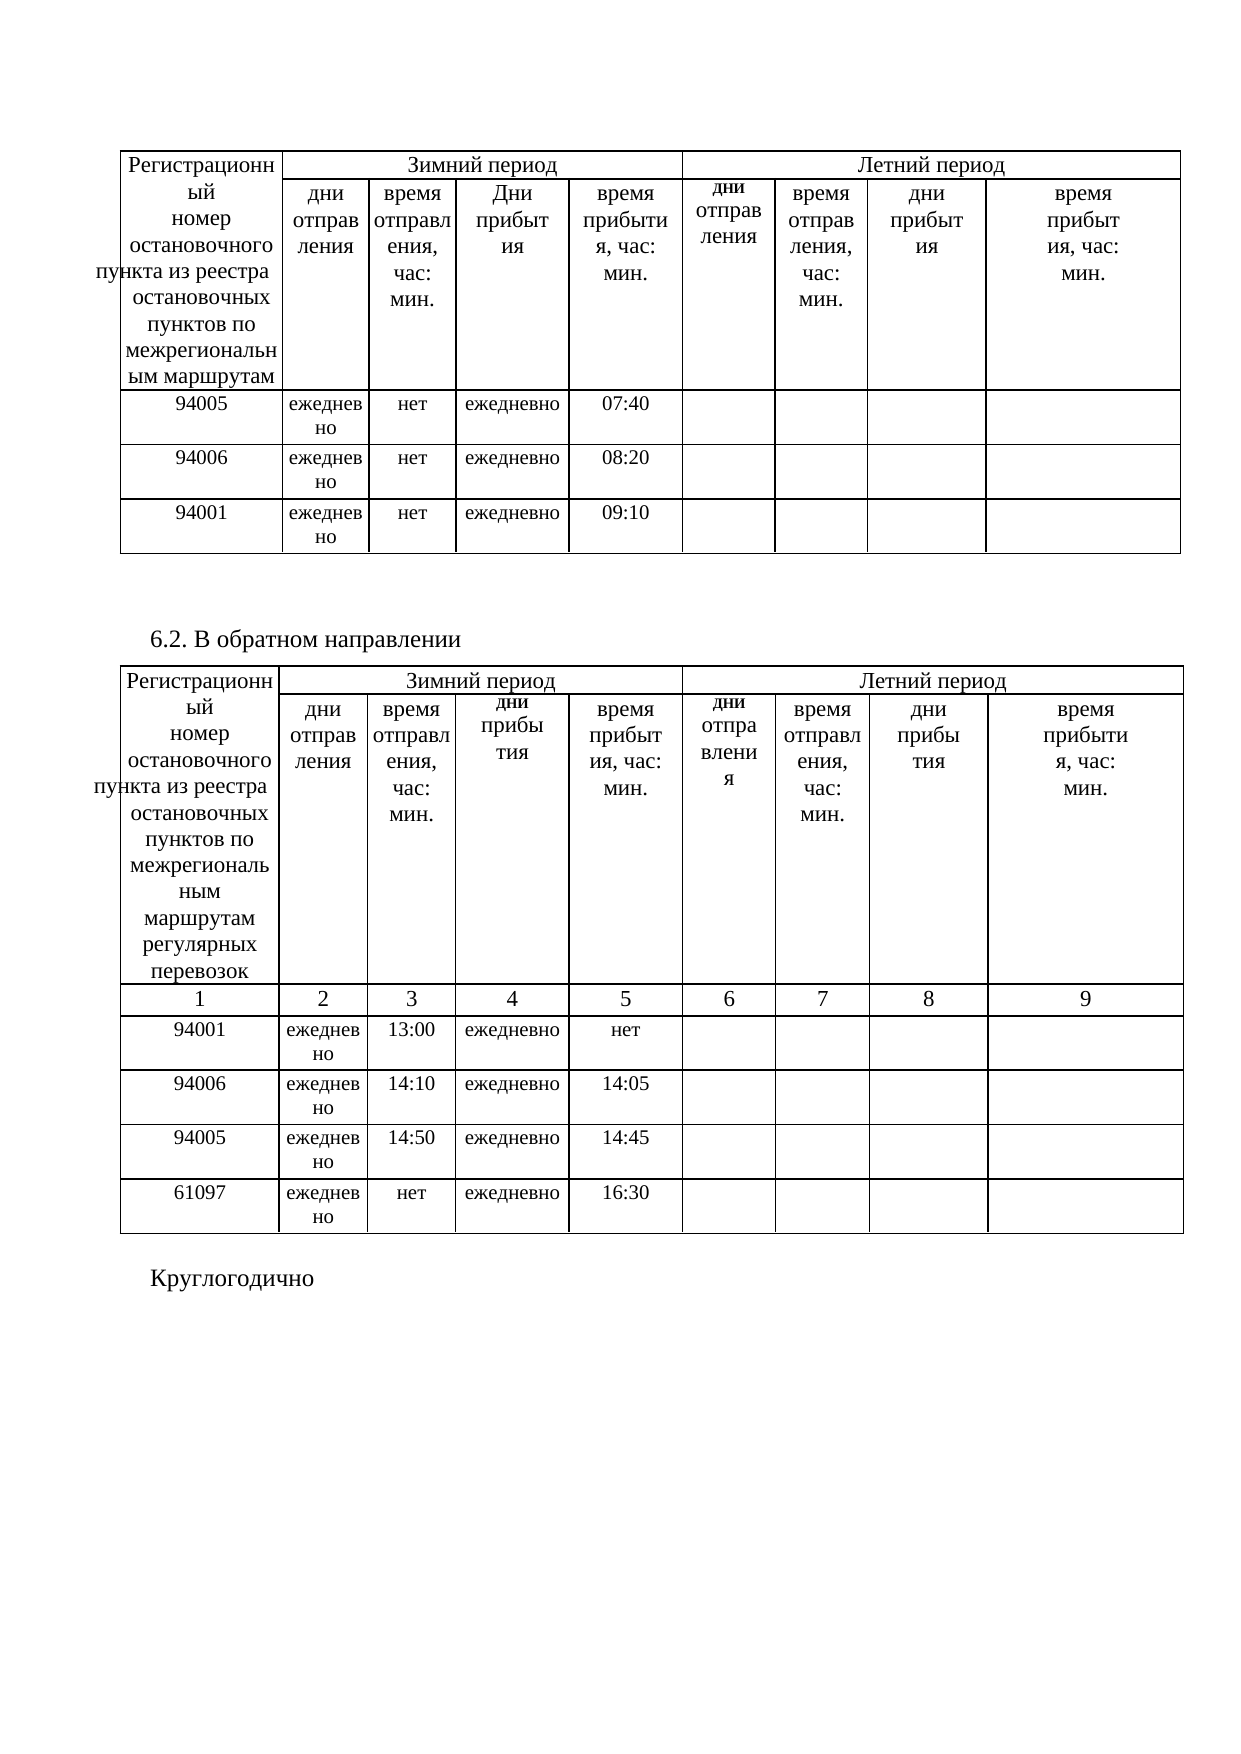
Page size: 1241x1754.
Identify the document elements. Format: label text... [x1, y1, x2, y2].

table_cell [776, 391, 867, 444]
table_cell [987, 391, 1180, 444]
table_cell нет [570, 1017, 682, 1069]
table_cell [683, 1071, 775, 1124]
table_cell 9 [989, 985, 1183, 1015]
table_cell ежедневно [280, 1017, 367, 1069]
table_cell 07:40 [570, 391, 682, 444]
table_cell 1 [121, 985, 278, 1015]
table_cell [683, 391, 774, 444]
table_cell ежедневно [457, 445, 568, 498]
table_cell [870, 1017, 987, 1069]
table_cell ежедневно [283, 500, 368, 552]
table_cell [870, 1071, 987, 1124]
table_cell 94001 [121, 500, 282, 552]
table_header Зимний период [280, 667, 682, 693]
table_cell ежедневно [456, 1017, 568, 1069]
table_cell ежедневно [456, 1180, 568, 1232]
table_cell [683, 445, 774, 498]
table_cell 8 [870, 985, 987, 1015]
table_cell [870, 1180, 987, 1232]
table_cell ежедневно [280, 1125, 367, 1178]
text Круглогодично [150, 1263, 1090, 1291]
table_cell [776, 1071, 869, 1124]
table_cell [683, 500, 774, 552]
table_cell 14:05 [570, 1071, 682, 1124]
table_cell дни отправ ления [280, 695, 367, 983]
table_cell [776, 1180, 869, 1232]
table_cell [870, 1125, 987, 1178]
table_cell время прибыти я, час: мин. [570, 180, 682, 389]
table_cell 94005 [121, 1125, 278, 1178]
table_cell ежедневно [283, 445, 368, 498]
table_cell 16:30 [570, 1180, 682, 1232]
table_cell время отправл ения, час: мин. [776, 695, 869, 983]
table_cell [776, 445, 867, 498]
table_cell время отправл ения, час: мин. [370, 180, 455, 389]
table_cell [987, 500, 1180, 552]
table_cell Дни прибыт ия [457, 180, 568, 389]
text 6.2. В обратном направлении [150, 624, 1090, 653]
table_cell [989, 1180, 1183, 1232]
table_cell [989, 1071, 1183, 1124]
table_cell [989, 1017, 1183, 1069]
table_cell время отправ ления, час: мин. [776, 180, 867, 389]
table_cell [683, 1180, 775, 1232]
table_cell нет [370, 391, 455, 444]
table_cell 13:00 [368, 1017, 455, 1069]
table_header Зимний период [283, 152, 682, 178]
table_cell ДНИ прибы тия [456, 695, 568, 983]
table_cell 94006 [121, 1071, 278, 1124]
table_cell нет [370, 445, 455, 498]
table_cell 09:10 [570, 500, 682, 552]
table_cell [868, 391, 985, 444]
table_header Летний период [683, 152, 1180, 178]
table_cell [868, 500, 985, 552]
table_cell 94001 [121, 1017, 278, 1069]
table_cell дни прибыт ия [868, 180, 985, 389]
table_cell время отправл ения, час: мин. [368, 695, 455, 983]
table_cell 08:20 [570, 445, 682, 498]
table_cell [868, 445, 985, 498]
table_cell время прибыти я, час: мин. [989, 695, 1183, 983]
table_cell 5 [570, 985, 682, 1015]
table_cell дни прибы тия [870, 695, 987, 983]
table_cell дни отправ ления [283, 180, 368, 389]
table_cell ежедневно [456, 1125, 568, 1178]
table_cell 6 [683, 985, 775, 1015]
table_cell нет [368, 1180, 455, 1232]
table_cell [776, 1017, 869, 1069]
table_cell 14:45 [570, 1125, 682, 1178]
table_cell [683, 1125, 775, 1178]
table_cell 7 [776, 985, 869, 1015]
table_cell [776, 1125, 869, 1178]
table_cell [987, 445, 1180, 498]
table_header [121, 152, 282, 389]
table_cell время прибыт ия, час: мин. [570, 695, 682, 983]
table_cell 3 [368, 985, 455, 1015]
table_cell 94005 [121, 391, 282, 444]
table_cell 61097 [121, 1180, 278, 1232]
table_cell 94006 [121, 445, 282, 498]
table_cell 2 [280, 985, 367, 1015]
table_cell [989, 1125, 1183, 1178]
table_cell ежедневно [280, 1071, 367, 1124]
table_cell ежедневно [456, 1071, 568, 1124]
table_cell время прибыт ия, час: мин. [987, 180, 1180, 389]
table_cell 14:50 [368, 1125, 455, 1178]
table_cell ДНИ отпра влени я [683, 695, 775, 983]
table_cell ежедневно [457, 391, 568, 444]
table_cell [683, 1017, 775, 1069]
table_cell ежедневно [457, 500, 568, 552]
table_cell ежедневно [280, 1180, 367, 1232]
table_cell 4 [456, 985, 568, 1015]
table_cell нет [370, 500, 455, 552]
table_cell ежедневно [283, 391, 368, 444]
table_cell ДНИ отправ ления [683, 180, 774, 389]
table_header Летний период [683, 667, 1183, 693]
table_cell [776, 500, 867, 552]
table_header Регистрационный номер остановочного пункта из реестра остановочных пунктов по межрегиональным маршрутам регулярных перевозок [121, 667, 278, 983]
table_cell 14:10 [368, 1071, 455, 1124]
